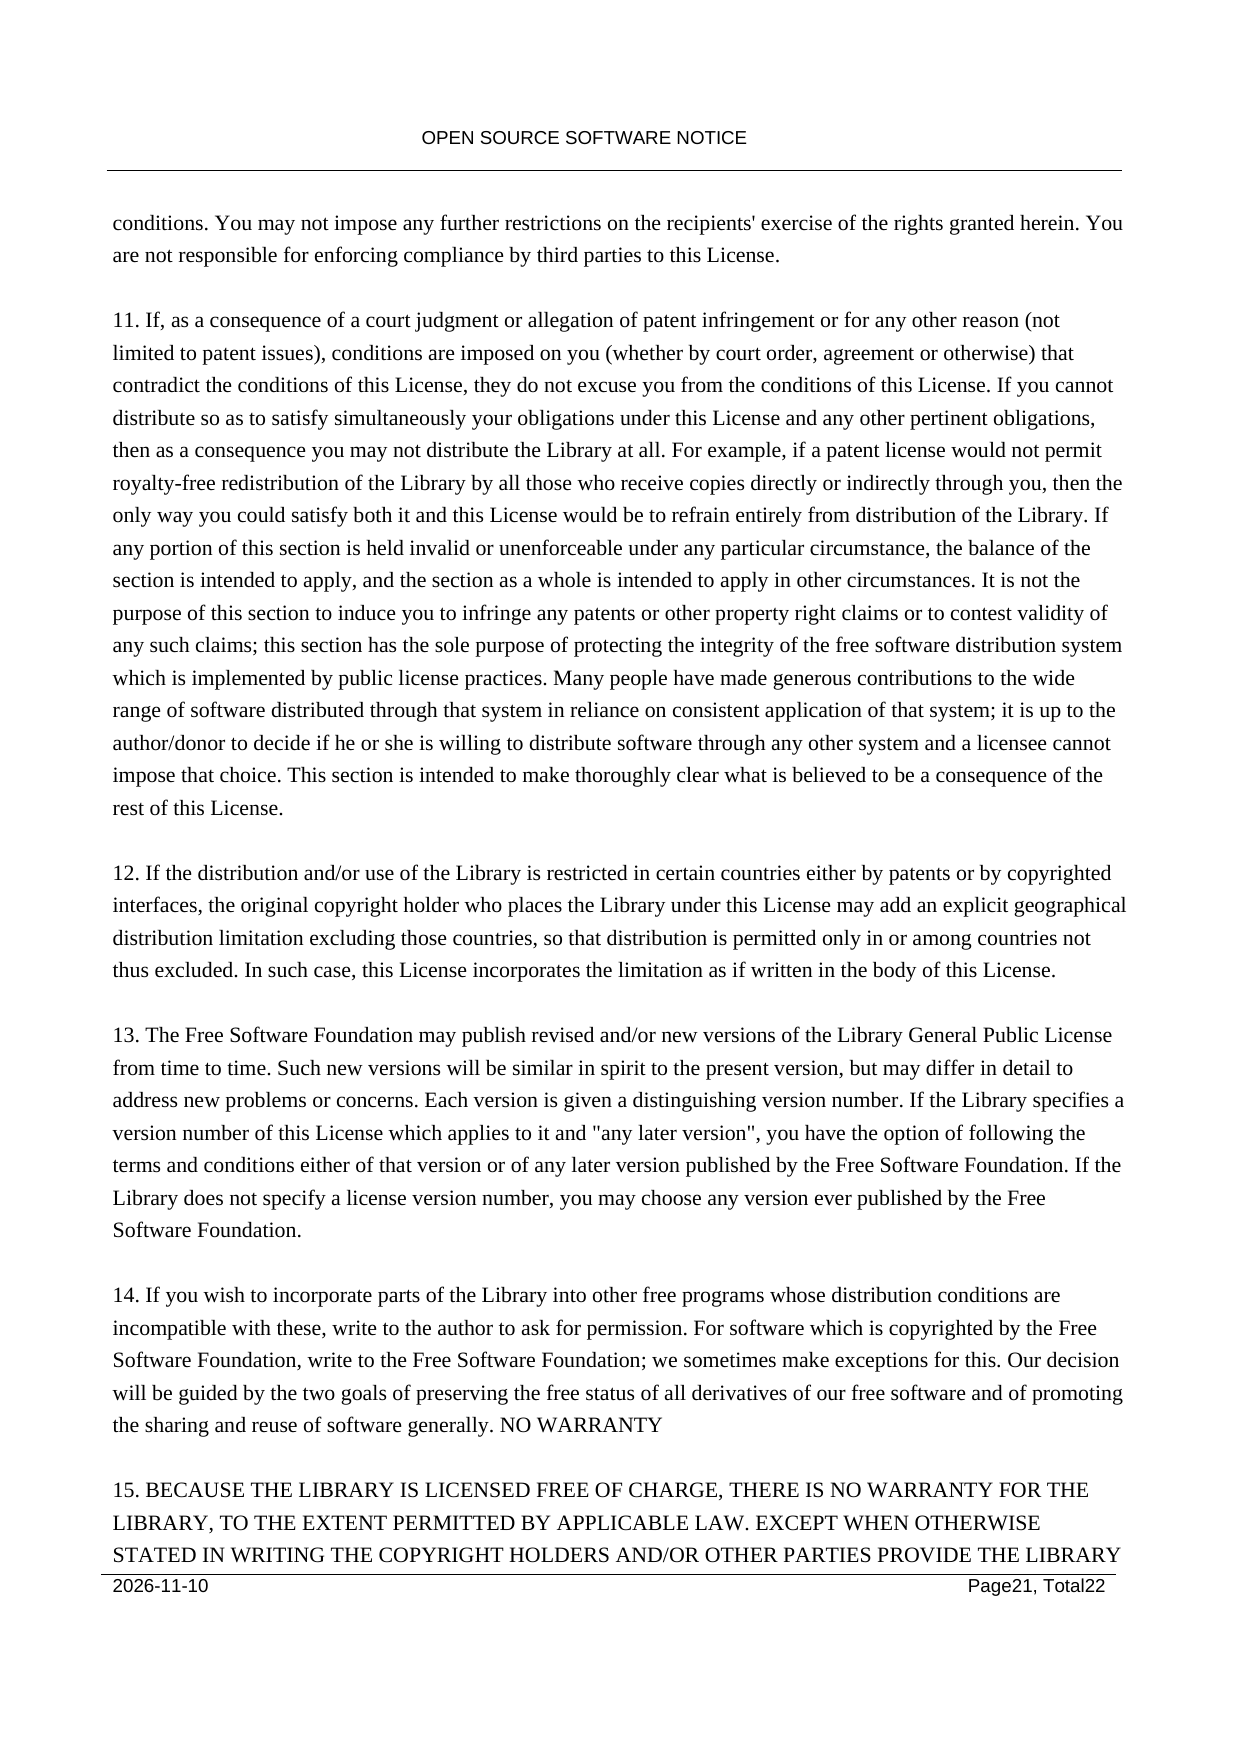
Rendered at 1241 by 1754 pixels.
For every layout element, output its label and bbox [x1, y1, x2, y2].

text [112, 206, 1128, 1571]
